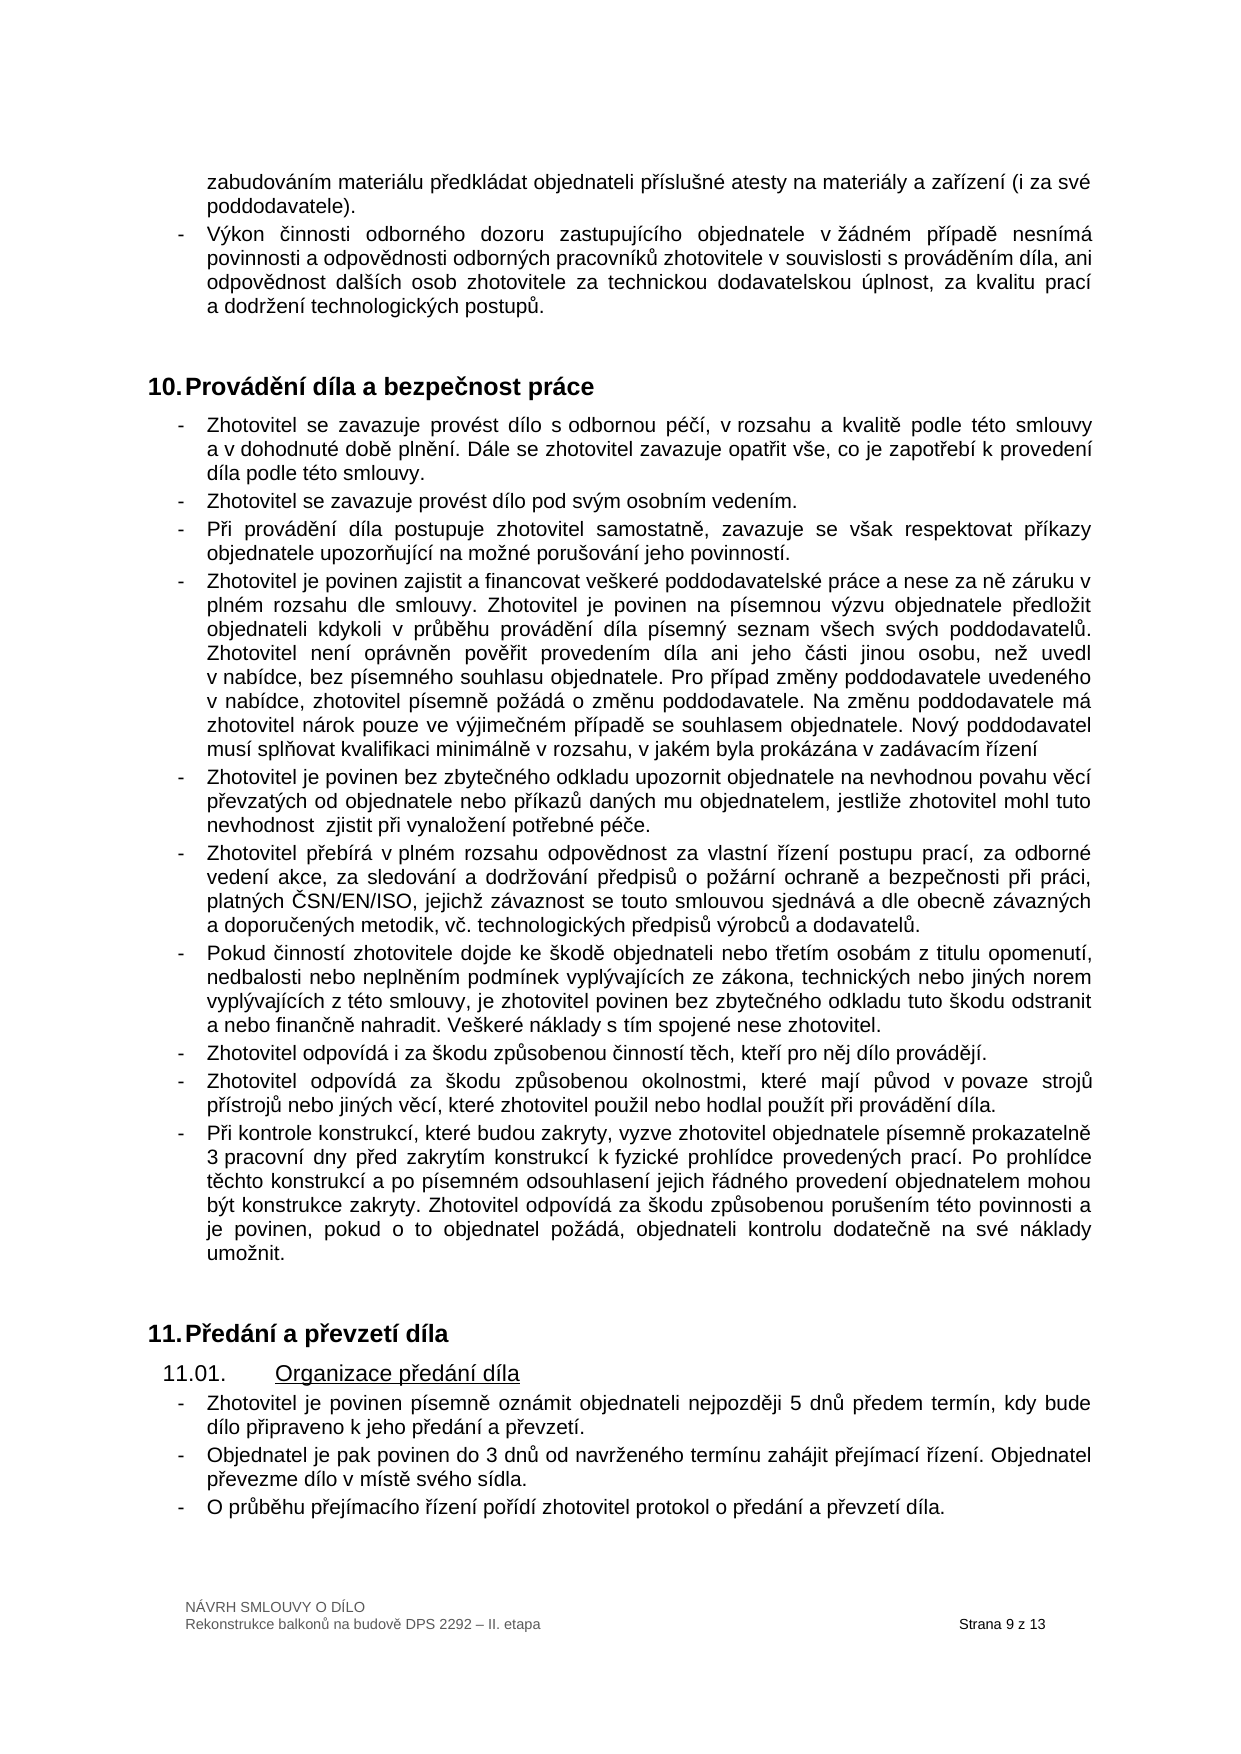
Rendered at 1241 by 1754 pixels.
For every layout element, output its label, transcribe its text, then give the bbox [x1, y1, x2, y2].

text Při provádění díla postupuje zhotovitel samostatně, zavazuje se však respektovat příkazy objednatele upozorňující na možné porušování jeho povinností. [177, 517, 1093, 565]
text Zhotovitel odpovídá i za škodu způsobenou činností těch, kteří pro něj dílo provádějí. [177, 1041, 1093, 1065]
text Zhotovitel je povinen písemně oznámit objednateli nejpozději 5 dnů předem termín, kdy bude dílo připraveno k jeho předání a převzetí. [177, 1391, 1093, 1439]
text Objednatel je pak povinen do 3 dnů od navrženého termínu zahájit přejímací řízení. Objednatel převezme dílo v místě svého sídla. [177, 1443, 1093, 1491]
text Výkon činnosti odborného dozoru zastupujícího objednatele v žádném případě nesnímá povinnosti a odpovědnosti odborných pracovníků zhotovitele v souvislosti s prováděním díla, ani odpovědnost dalších osob zhotovitele za technickou dodavatelskou úplnost, za kvalitu prací a dodržení technologických postupů. [177, 222, 1093, 317]
subtitle Provádění díla a bezpečnost práce [148, 372, 1093, 400]
text Zhotovitel se zavazuje provést dílo s odbornou péčí, v rozsahu a kvalitě podle této smlouvy a v dohodnuté době plnění. Dále se zhotovitel zavazuje opatřit vše, co je zapotřebí k provedení díla podle této smlouvy. [177, 413, 1093, 485]
subtitle Organizace předání díla [162, 1360, 1093, 1387]
text Při kontrole konstrukcí, které budou zakryty, vyzve zhotovitel objednatele písemně prokazatelně 3 pracovní dny před zakrytím konstrukcí k fyzické prohlídce provedených prací. Po prohlídce těchto konstrukcí a po písemném odsouhlasení jejich řádného provedení objednatelem mohou být konstrukce zakryty. Zhotovitel odpovídá za škodu způsobenou porušením této povinnosti a je povinen, pokud o to objednatel požádá, objednateli kontrolu dodatečně na své náklady umožnit. [177, 1121, 1093, 1265]
subtitle Předání a převzetí díla [148, 1319, 1093, 1348]
text Zhotovitel přebírá v plném rozsahu odpovědnost za vlastní řízení postupu prací, za odborné vedení akce, za sledování a dodržování předpisů o požární ochraně a bezpečnosti při práci, platných ČSN/EN/ISO, jejichž závaznost se touto smlouvou sjednává a dle obecně závazných a doporučených metodik, vč. technologických předpisů výrobců a dodavatelů. [177, 841, 1093, 937]
text Pokud činností zhotovitele dojde ke škodě objednateli nebo třetím osobám z titulu opomenutí, nedbalosti nebo neplněním podmínek vyplývajících ze zákona, technických nebo jiných norem vyplývajících z této smlouvy, je zhotovitel povinen bez zbytečného odkladu tuto škodu odstranit a nebo finančně nahradit. Veškeré náklady s tím spojené nese zhotovitel. [177, 941, 1093, 1037]
text Zhotovitel je povinen zajistit a financovat veškeré poddodavatelské práce a nese za ně záruku v plném rozsahu dle smlouvy. Zhotovitel je povinen na písemnou výzvu objednatele předložit objednateli kdykoli v průběhu provádění díla písemný seznam všech svých poddodavatelů. Zhotovitel není oprávněn pověřit provedením díla ani jeho části jinou osobu, než uvedl v nabídce, bez písemného souhlasu objednatele. Pro případ změny poddodavatele uvedeného v nabídce, zhotovitel písemně požádá o změnu poddodavatele. Na změnu poddodavatele má zhotovitel nárok pouze ve výjimečném případě se souhlasem objednatele. Nový poddodavatel musí splňovat kvalifikaci minimálně v rozsahu, v jakém byla prokázána v zadávacím řízení [177, 569, 1093, 761]
text O průběhu přejímacího řízení pořídí zhotovitel protokol o předání a převzetí díla. [177, 1495, 1093, 1519]
text Zhotovitel se zavazuje provést dílo pod svým osobním vedením. [177, 489, 1093, 513]
text Zhotovitel odpovídá za škodu způsobenou okolnostmi, které mají původ v povaze strojů přístrojů nebo jiných věcí, které zhotovitel použil nebo hodlal použít při provádění díla. [177, 1069, 1093, 1117]
text Zhotovitel je povinen bez zbytečného odkladu upozornit objednatele na nevhodnou povahu věcí převzatých od objednatele nebo příkazů daných mu objednatelem, jestliže zhotovitel mohl tuto nevhodnost zjistit při vynaložení potřebné péče. [177, 765, 1093, 837]
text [177, 169, 1093, 217]
